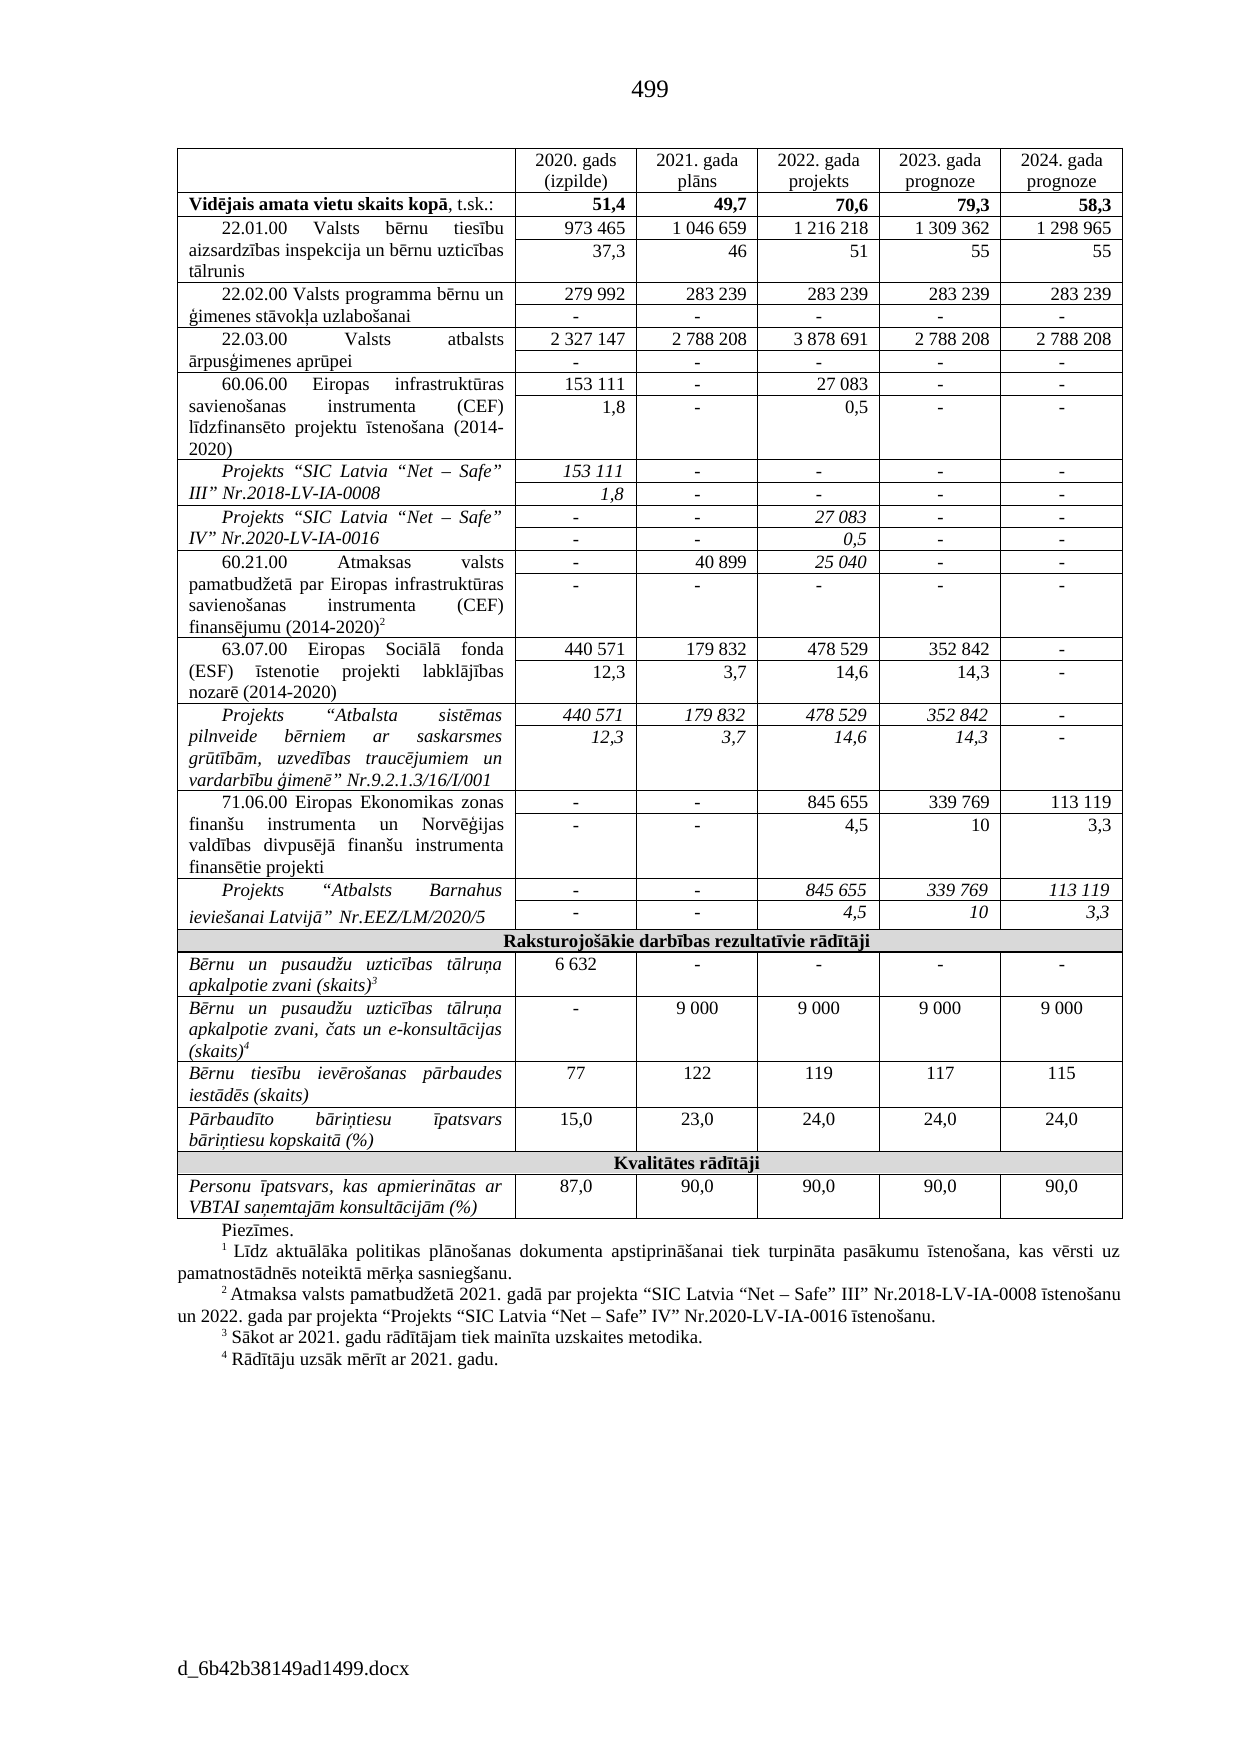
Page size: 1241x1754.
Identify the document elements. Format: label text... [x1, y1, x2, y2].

table_cell 79,3 [880, 193, 1000, 216]
table_cell 46 [637, 240, 757, 282]
table_cell - [637, 483, 757, 504]
table_cell - [516, 879, 636, 900]
table_cell - [1001, 483, 1122, 504]
table_cell - [880, 574, 1000, 637]
text 1 Līdz aktuālāka politikas plānošanas dokumenta apstiprināšanai tiek turpināta pasākumu īstenošana, kas vērsti uz pamatnostādnēs noteiktā mērķa sasniegšanu. [177, 1240, 1122, 1283]
table_cell - [516, 305, 636, 327]
table_cell 27 083 [758, 506, 879, 527]
table_cell 339 769 [880, 791, 1000, 813]
table_cell 122 [637, 1062, 757, 1107]
table_cell 283 239 [637, 283, 757, 304]
table_header 2023. gada prognoze [880, 149, 1000, 192]
table_cell - [880, 506, 1000, 527]
table_cell 71.06.00 Eiropas Ekonomikas zonas finanšu instrumenta un Norvēģijas valdības divpusējā finanšu instrumenta finansētie projekti [178, 791, 515, 877]
table_cell 9 000 [1001, 997, 1122, 1061]
table_cell 63.07.00 Eiropas Sociālā fonda (ESF) īstenotie projekti labklājības nozarē (2014-2020) [178, 638, 515, 703]
table_cell 9 000 [758, 997, 879, 1061]
table_cell 10 [880, 901, 1000, 929]
table_cell - [516, 791, 636, 813]
table_cell - [758, 460, 879, 482]
table_cell 1 298 965 [1001, 217, 1122, 238]
table_cell 90,0 [880, 1175, 1000, 1218]
table_cell 10 [880, 814, 1000, 877]
table_cell 60.06.00 Eiropas infrastruktūras savienošanas instrumenta (CEF) līdzfinansēto projektu īstenošana (2014-2020) [178, 373, 515, 459]
table_cell 4,5 [758, 814, 879, 877]
table_cell 12,3 [516, 661, 636, 703]
table_cell 153 111 [516, 460, 636, 482]
table_cell - [516, 814, 636, 877]
table_cell 25 040 [758, 551, 879, 572]
table_cell 9 000 [880, 997, 1000, 1061]
table_cell - [516, 574, 636, 637]
table_cell - [637, 460, 757, 482]
table_cell 845 655 [758, 879, 879, 900]
table_cell 90,0 [1001, 1175, 1122, 1218]
table_cell - [637, 351, 757, 372]
table_cell 22.01.00 Valsts bērnu tiesību aizsardzības inspekcija un bērnu uzticības tālrunis [178, 217, 515, 282]
table_cell Personu īpatsvars, kas apmierinātas ar VBTAI saņemtajām konsultācijām (%) [178, 1175, 515, 1218]
table_cell - [637, 953, 757, 996]
text Piezīmes. [177, 1219, 1122, 1240]
table_cell 3,7 [637, 661, 757, 703]
table_cell - [1001, 373, 1122, 395]
table_cell - [516, 506, 636, 527]
table_cell - [1001, 506, 1122, 527]
table_cell 0,5 [758, 396, 879, 459]
table_cell Bērnu tiesību ievērošanas pārbaudes iestādēs (skaits) [178, 1062, 515, 1107]
table_cell 1,8 [516, 483, 636, 504]
table_cell Pārbaudīto bāriņtiesu īpatsvars bāriņtiesu kopskaitā (%) [178, 1108, 515, 1151]
table_cell 24,0 [880, 1108, 1000, 1151]
table_cell - [880, 373, 1000, 395]
table_header [178, 149, 515, 192]
table_cell 113 119 [1001, 879, 1122, 900]
table_cell 283 239 [1001, 283, 1122, 304]
table_cell 87,0 [516, 1175, 636, 1218]
table_cell - [637, 396, 757, 459]
table_cell 58,3 [1001, 193, 1122, 216]
table_cell - [1001, 638, 1122, 660]
table_cell 973 465 [516, 217, 636, 238]
table_cell - [637, 879, 757, 900]
table_cell 60.21.00 Atmaksas valsts pamatbudžetā par Eiropas infrastruktūras savienošanas instrumenta (CEF) finansējumu (2014-2020)2 [178, 551, 515, 637]
table_cell Bērnu un pusaudžu uzticības tālruņa apkalpotie zvani (skaits)3 [178, 953, 515, 996]
table_cell Projekts “Atbalsts Barnahus ieviešanai Latvijā” Nr.EEZ/LM/2020/5 [178, 879, 515, 929]
table_cell 279 992 [516, 283, 636, 304]
table_cell 113 119 [1001, 791, 1122, 813]
table_cell 115 [1001, 1062, 1122, 1107]
table_cell 49,7 [637, 193, 757, 216]
table_cell 22.03.00 Valsts atbalsts ārpusģimenes aprūpei [178, 328, 515, 372]
table_cell 70,6 [758, 193, 879, 216]
table_cell 153 111 [516, 373, 636, 395]
table_cell 40 899 [637, 551, 757, 572]
table_cell - [1001, 528, 1122, 550]
table_cell - [880, 460, 1000, 482]
table_cell Projekts “SIC Latvia “Net – Safe” IV” Nr.2020-LV-IA-0016 [178, 506, 515, 550]
table_cell 14,3 [880, 661, 1000, 703]
table_cell - [1001, 661, 1122, 703]
table_header 2024. gada prognoze [1001, 149, 1122, 192]
table_cell Projekts “Atbalsta sistēmas pilnveide bērniem ar saskarsmes grūtībām, uzvedības traucējumiem un vardarbību ģimenē” Nr.9.2.1.3/16/I/001 [178, 704, 515, 790]
table_cell - [880, 396, 1000, 459]
table_cell 440 571 [516, 638, 636, 660]
table_cell 1 309 362 [880, 217, 1000, 238]
table_cell 283 239 [880, 283, 1000, 304]
table_cell 339 769 [880, 879, 1000, 900]
table_cell - [637, 305, 757, 327]
table_cell 22.02.00 Valsts programma bērnu un ģimenes stāvokļa uzlabošanai [178, 283, 515, 327]
table_cell 51,4 [516, 193, 636, 216]
table_cell - [1001, 574, 1122, 637]
table_cell - [880, 305, 1000, 327]
text 2 Atmaksa valsts pamatbudžetā 2021. gadā par projekta “SIC Latvia “Net – Safe” III” Nr.2018-LV-IA-0008 īstenošanu un 2022. gada par projekta “Projekts “SIC Latvia “Net – Safe” IV” Nr.2020-LV-IA-0016 īstenošanu. [177, 1283, 1122, 1326]
table_cell 2 788 208 [1001, 328, 1122, 349]
table_cell 2 327 147 [516, 328, 636, 349]
table_cell 37,3 [516, 240, 636, 282]
table_cell Projekts “SIC Latvia “Net – Safe” III” Nr.2018-LV-IA-0008 [178, 460, 515, 504]
table_cell 478 529 [758, 638, 879, 660]
table_cell 179 832 [637, 704, 757, 725]
table_cell 12,3 [516, 726, 636, 790]
table_cell 179 832 [637, 638, 757, 660]
table_cell - [758, 305, 879, 327]
table_cell - [637, 373, 757, 395]
table_cell - [1001, 726, 1122, 790]
table_cell 117 [880, 1062, 1000, 1107]
table_cell - [516, 528, 636, 550]
table_cell - [516, 351, 636, 372]
table_cell - [758, 953, 879, 996]
table_cell 24,0 [1001, 1108, 1122, 1151]
table_cell - [1001, 460, 1122, 482]
table_cell - [637, 574, 757, 637]
table_cell 77 [516, 1062, 636, 1107]
table_cell 90,0 [758, 1175, 879, 1218]
table_cell 55 [880, 240, 1000, 282]
table_cell 3,3 [1001, 814, 1122, 877]
table_cell 4,5 [758, 901, 879, 929]
table_cell 440 571 [516, 704, 636, 725]
table_cell 478 529 [758, 704, 879, 725]
table_cell 27 083 [758, 373, 879, 395]
table_cell 2 788 208 [880, 328, 1000, 349]
table_cell - [1001, 704, 1122, 725]
table_cell 352 842 [880, 638, 1000, 660]
table_cell - [880, 483, 1000, 504]
table_cell - [1001, 551, 1122, 572]
table_cell - [1001, 953, 1122, 996]
table_cell Kvalitātes rādītāji [178, 1152, 1122, 1173]
table_header 2022. gada projekts [758, 149, 879, 192]
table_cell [178, 193, 515, 216]
table_cell 23,0 [637, 1108, 757, 1151]
table_cell - [637, 528, 757, 550]
table_cell - [1001, 351, 1122, 372]
table_cell 1 216 218 [758, 217, 879, 238]
table_cell - [758, 483, 879, 504]
table_cell 9 000 [637, 997, 757, 1061]
table_cell - [758, 351, 879, 372]
table_cell - [516, 997, 636, 1061]
table_cell 14,6 [758, 661, 879, 703]
table_cell - [516, 551, 636, 572]
table_cell - [880, 351, 1000, 372]
table_cell 845 655 [758, 791, 879, 813]
table_cell 352 842 [880, 704, 1000, 725]
table_header 2021. gada plāns [637, 149, 757, 192]
table_cell 2 788 208 [637, 328, 757, 349]
table_cell - [637, 791, 757, 813]
table_cell 119 [758, 1062, 879, 1107]
table_cell - [758, 574, 879, 637]
table_cell 3,7 [637, 726, 757, 790]
table_cell 283 239 [758, 283, 879, 304]
table_cell 51 [758, 240, 879, 282]
table_cell Raksturojošākie darbības rezultatīvie rādītāji [178, 930, 1122, 951]
table_cell - [880, 551, 1000, 572]
table_cell 90,0 [637, 1175, 757, 1218]
table_cell - [1001, 396, 1122, 459]
table_cell - [880, 953, 1000, 996]
table_cell 0,5 [758, 528, 879, 550]
table_cell - [637, 506, 757, 527]
table_cell 14,6 [758, 726, 879, 790]
table_cell 15,0 [516, 1108, 636, 1151]
table_cell - [637, 901, 757, 929]
text 3 Sākot ar 2021. gadu rādītājam tiek mainīta uzskaites metodika. [177, 1326, 1122, 1348]
table_cell 1 046 659 [637, 217, 757, 238]
table_cell 3,3 [1001, 901, 1122, 929]
table_cell Bērnu un pusaudžu uzticības tālruņa apkalpotie zvani, čats un e-konsultācijas (skaits)4 [178, 997, 515, 1061]
table_cell 55 [1001, 240, 1122, 282]
text 4 Rādītāju uzsāk mērīt ar 2021. gadu. [177, 1348, 1122, 1369]
table_cell - [880, 528, 1000, 550]
table_header 2020. gads (izpilde) [516, 149, 636, 192]
table_cell 3 878 691 [758, 328, 879, 349]
table_cell - [516, 901, 636, 929]
table_cell 14,3 [880, 726, 1000, 790]
table_cell 6 632 [516, 953, 636, 996]
table_cell 24,0 [758, 1108, 879, 1151]
table_cell 1,8 [516, 396, 636, 459]
table_cell - [637, 814, 757, 877]
table_cell - [1001, 305, 1122, 327]
